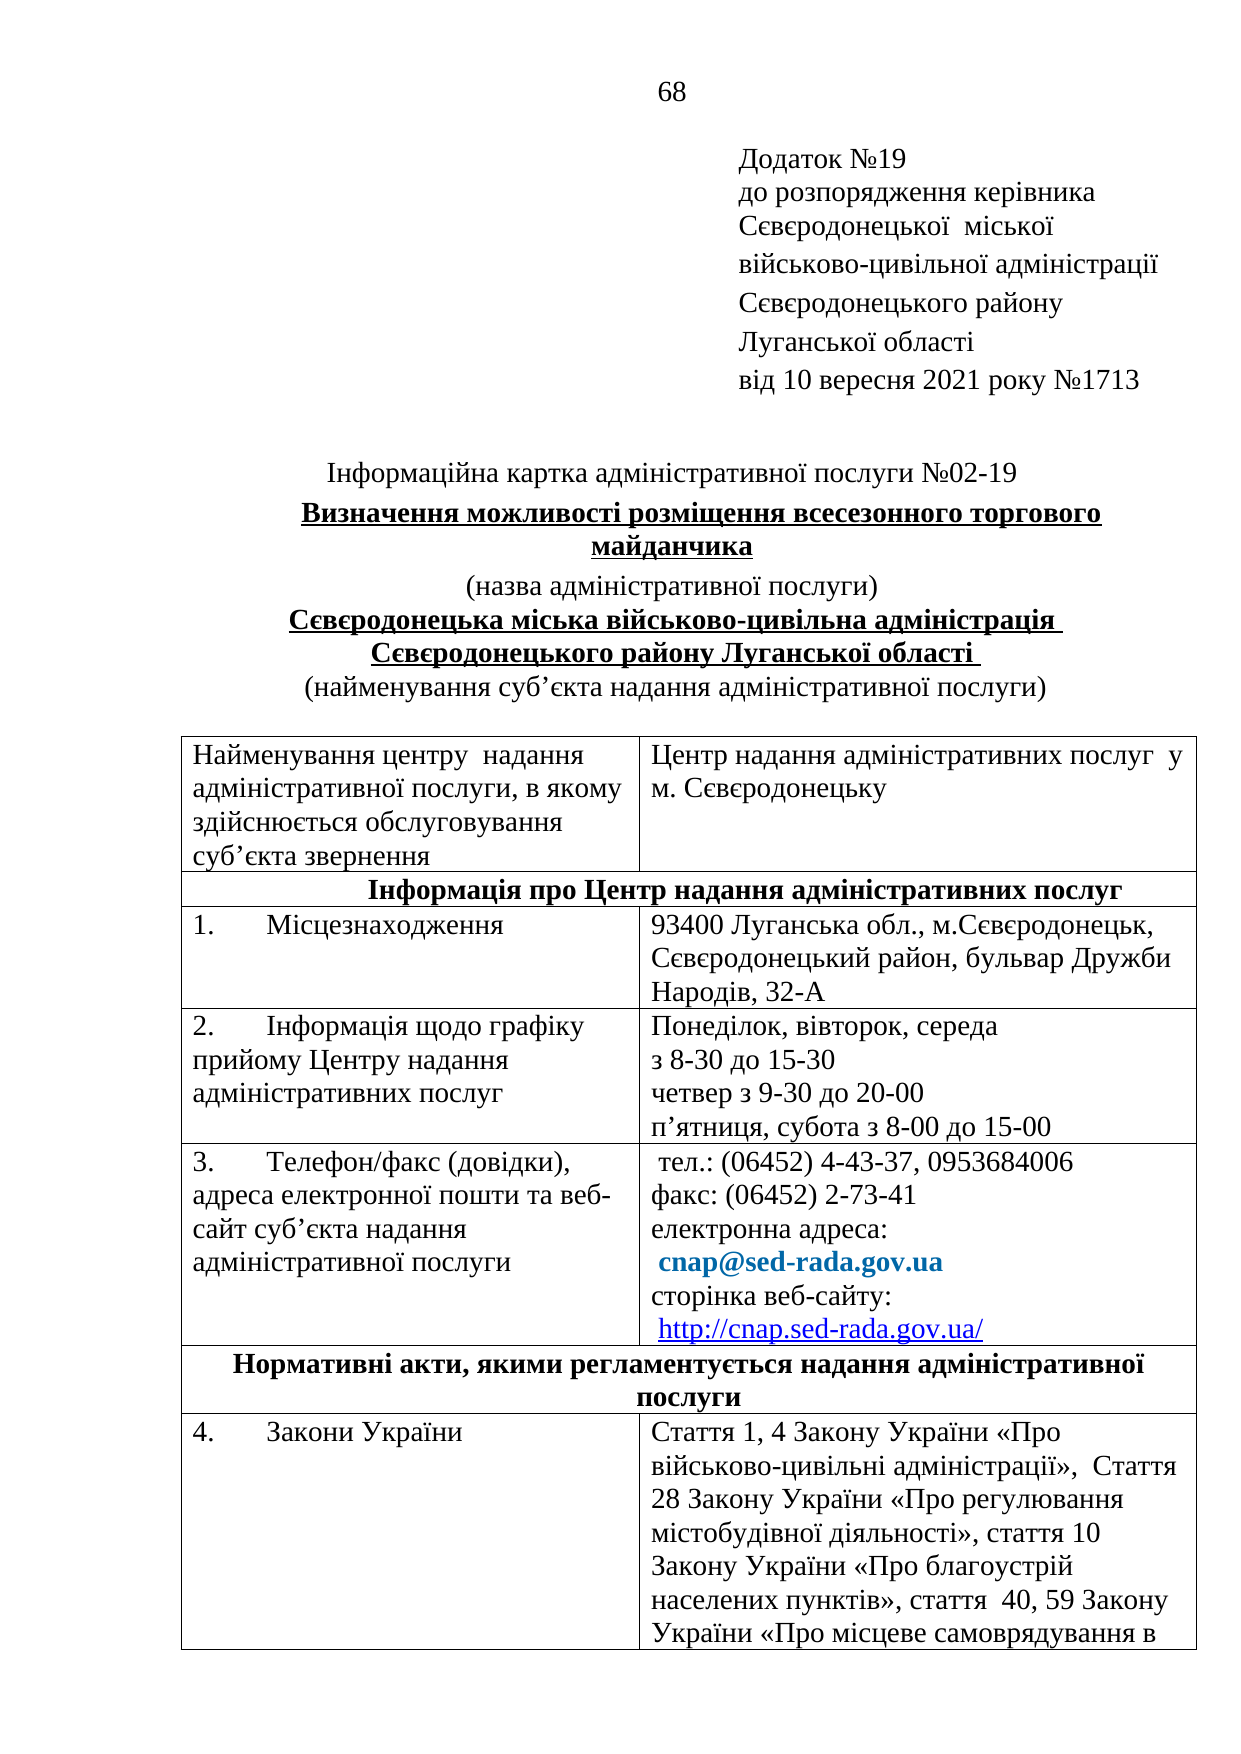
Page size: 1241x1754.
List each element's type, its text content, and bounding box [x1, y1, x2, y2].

table_cell 3. Телефон/факс (довідки), адреса електронної пошти та веб-сайт суб’єкта надання адміністративної послуги [182, 1144, 639, 1345]
table_cell 93400 Луганська обл., м.Сєвєродонецьк, Сєвєродонецький район, бульвар Дружби Народів, 32-А [640, 907, 1196, 1007]
text Додаток №19 [738, 141, 1181, 174]
table_cell Нормативні акти, якими регламентується надання адміністративної послуги [182, 1346, 1196, 1413]
table_cell тел.: (06452) 4-43-37, 0953684006 факс: (06452) 2-73-41 електронна адреса: cnap@sed-rada.gov.ua сторінка веб-сайту: http://cnap.sed-rada.gov.ua/ [640, 1144, 1196, 1345]
list Сєвєродонецької міської військово-цивільної адміністрації Сєвєродонецького району Луганської області [738, 208, 1181, 357]
text (найменування суб’єкта надання адміністративної послуги) [162, 669, 1181, 702]
text Інформаційна картка адміністративної послуги №02-19 [162, 455, 1181, 489]
table_header Центр надання адміністративних послуг у м. Сєвєродонецьку [640, 737, 1196, 871]
table_header Найменування центру надання адміністративної послуги, в якому здійснюється обслуговування суб’єкта звернення [182, 737, 639, 871]
text Сєвєродонецька міська військово-цивільна адміністрація [162, 602, 1181, 635]
table_cell 1. Місцезнаходження [182, 907, 639, 1007]
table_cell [640, 1414, 1196, 1649]
text до розпорядження керівника [738, 174, 1181, 208]
text Сєвєродонецького району Луганської області [162, 635, 1181, 669]
list від 10 вересня 2021 року №1713 [738, 362, 1181, 396]
table_cell Інформація про Центр надання адміністративних послуг [182, 872, 1196, 906]
text (назва адміністративної послуги) [162, 568, 1181, 602]
table_cell 2. Інформація щодо графіку прийому Центру надання адміністративних послуг [182, 1009, 639, 1143]
table_cell 4. Закони України [182, 1414, 639, 1649]
text Визначення можливості розміщення всесезонного торгового майданчика [162, 495, 1181, 562]
table_cell Понеділок, вівторок, середа з 8-30 до 15-30 четвер з 9-30 до 20-00 п’ятниця, субота з 8-00 до 15-00 [640, 1009, 1196, 1143]
